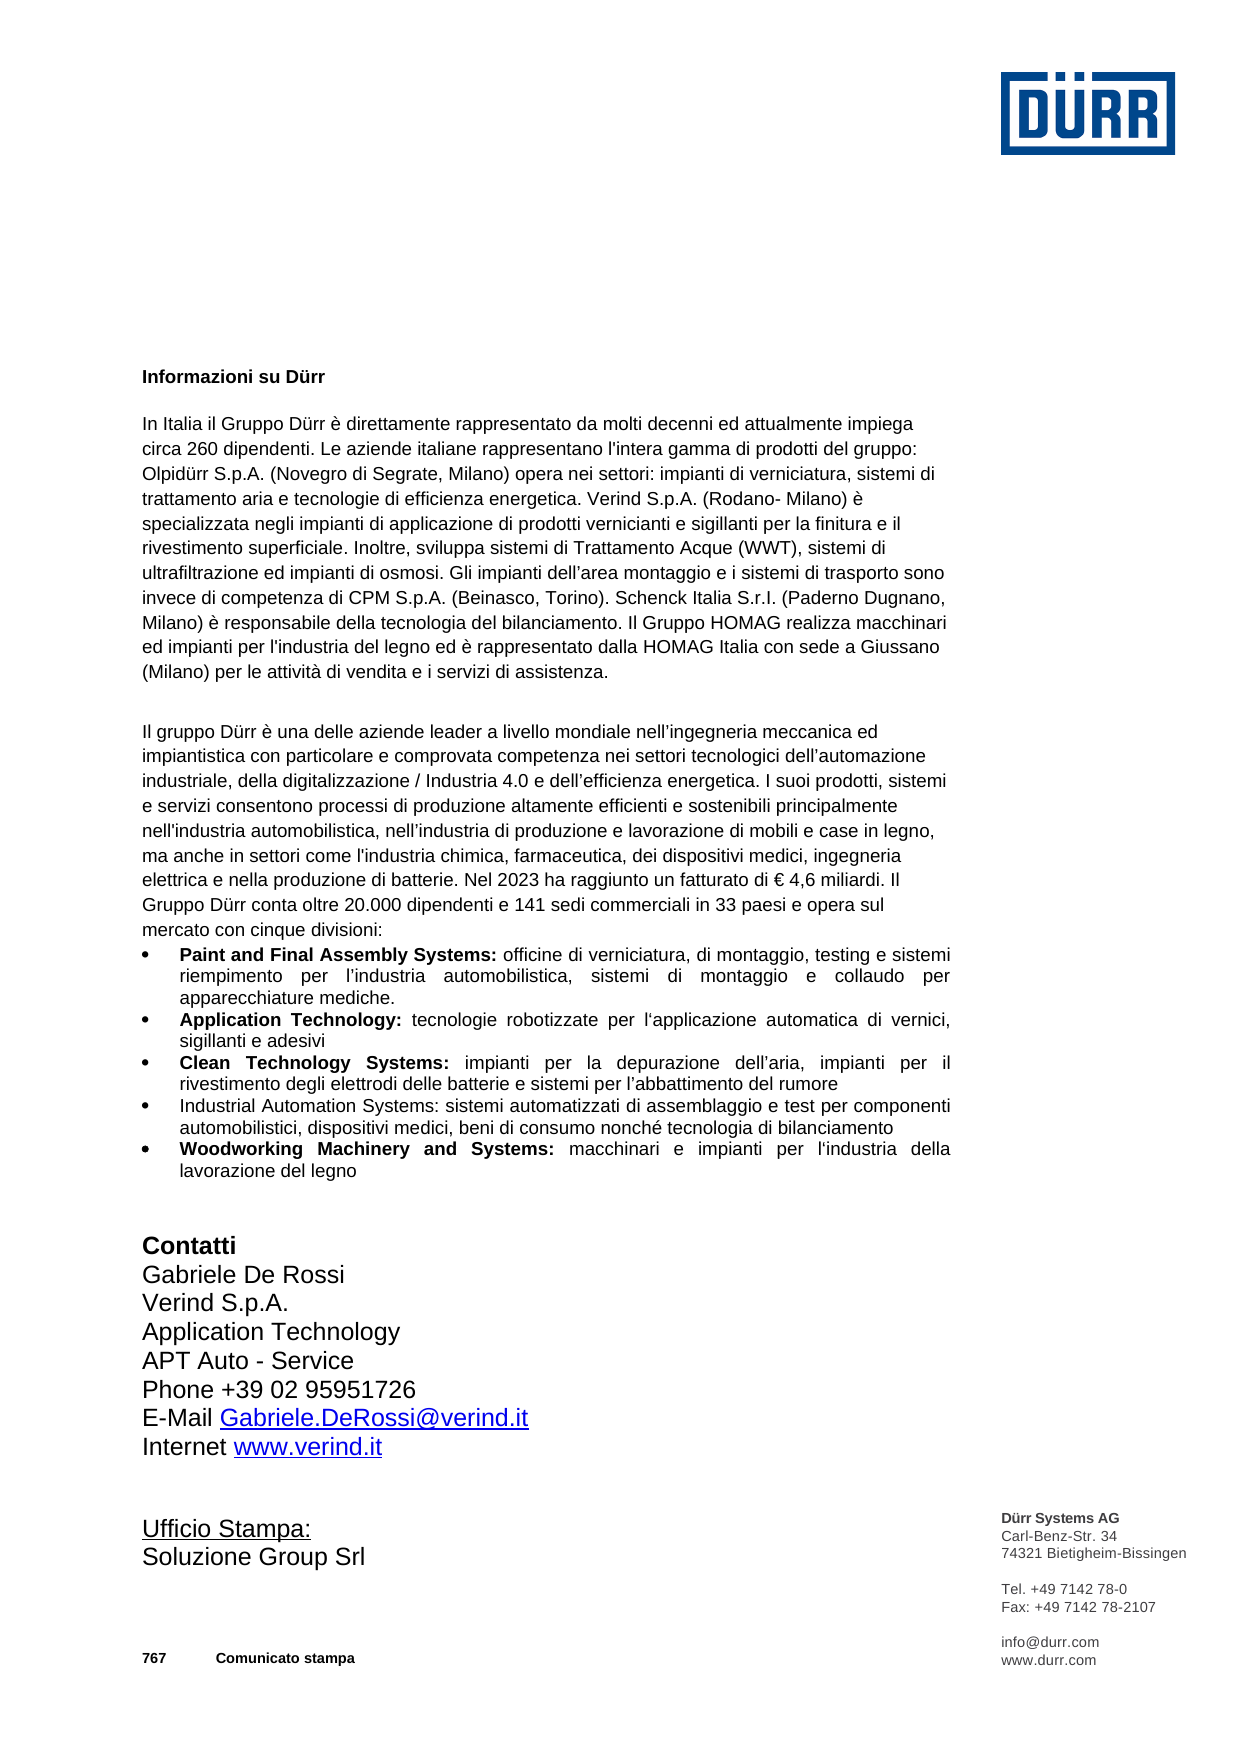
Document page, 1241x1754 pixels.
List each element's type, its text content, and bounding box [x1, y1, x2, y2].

list Industrial Automation Systems: sistemi automatizzati di assemblaggio e test per componenti automobilistici, dispositivi medici, beni di consumo nonché tecnologia di bilanciamento [142, 1095, 951, 1138]
text Ufficio Stampa: [142, 1489, 949, 1542]
text Informazioni su Dürr [142, 366, 951, 388]
text Contatti [142, 1231, 951, 1259]
list Woodworking Machinery and Systems: macchinari e impianti per l‘industria della lavorazione del legno [142, 1138, 951, 1181]
picture [1001, 72, 1175, 155]
text Il gruppo Dürr è una delle aziende leader a livello mondiale nell’ingegneria meccanica ed impiantistica con particolare e comprovata competenza nei settori tecnologici dell’automazione industriale, della digitalizzazione / Industria 4.0 e dell’efficienza energetica. I suoi prodotti, sistemi e servizi consentono processi di produzione altamente efficienti e sostenibili principalmente nell'industria automobilistica, nell’industria di produzione e lavorazione di mobili e case in legno, ma anche in settori come l'industria chimica, farmaceutica, dei dispositivi medici, ingegneria elettrica e nella produzione di batterie. Nel 2023 ha raggiunto un fatturato di € 4,6 miliardi. Il Gruppo Dürr conta oltre 20.000 dipendenti e 141 sedi commerciali in 33 paesi e opera sul mercato con cinque divisioni: [142, 720, 951, 940]
list Application Technology: tecnologie robotizzate per l‘applicazione automatica di vernici, sigillanti e adesivi [142, 1008, 951, 1052]
text Internet www.verind.it [142, 1432, 949, 1461]
list Paint and Final Assembly Systems: officine di verniciatura, di montaggio, testing e sistemi riempimento per l’industria automobilistica, sistemi di montaggio e collaudo per apparecchiature mediche. [142, 943, 951, 1008]
text In Italia il Gruppo Dürr è direttamente rappresentato da molti decenni ed attualmente impiega circa 260 dipendenti. Le aziende italiane rappresentano l'intera gamma di prodotti del gruppo: Olpidürr S.p.A. (Novegro di Segrate, Milano) opera nei settori: impianti di verniciatura, sistemi di trattamento aria e tecnologie di efficienza energetica. Verind S.p.A. (Rodano- Milano) è specializzata negli impianti di applicazione di prodotti vernicianti e sigillanti per la finitura e il rivestimento superficiale. Inoltre, sviluppa sistemi di Trattamento Acque (WWT), sistemi di ultrafiltrazione ed impianti di osmosi. Gli impianti dell’area montaggio e i sistemi di trasporto sono invece di competenza di CPM S.p.A. (Beinasco, Torino). Schenck Italia S.r.I. (Paderno Dugnano, Milano) è responsabile della tecnologia del bilanciamento. Il Gruppo HOMAG realizza macchinari ed impianti per l'industria del legno ed è rappresentato dalla HOMAG Italia con sede a Giussano (Milano) per le attività di vendita e i servizi di assistenza. [142, 413, 951, 683]
list Clean Technology Systems: impianti per la depurazione dell’aria, impianti per il rivestimento degli elettrodi delle batterie e sistemi per l’abbattimento del rumore [142, 1052, 951, 1095]
text Gabriele De Rossi Verind S.p.A. Application Technology APT Auto - Service Phone +39 02 95951726 E-Mail Gabriele.DeRossi@verind.it [142, 1259, 949, 1432]
text Soluzione Group Srl [142, 1542, 949, 1571]
